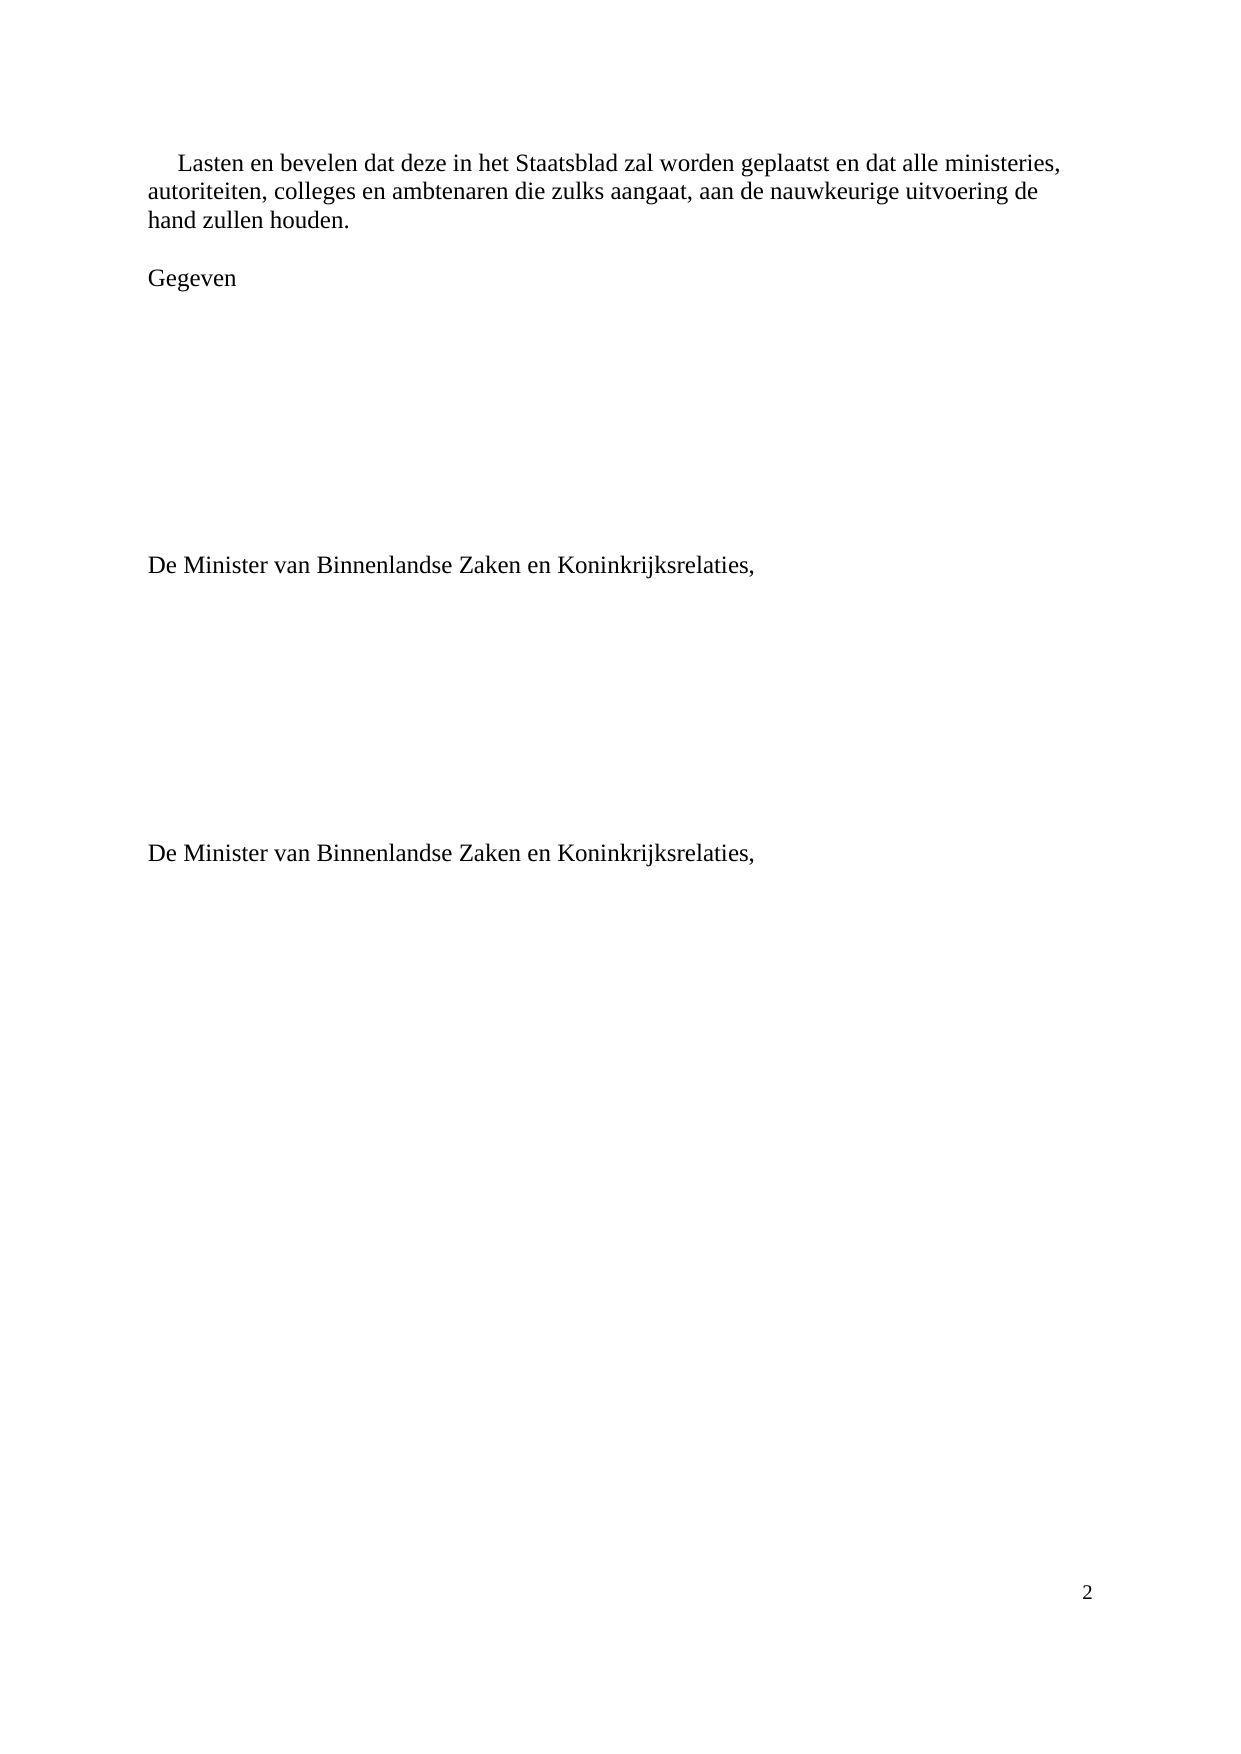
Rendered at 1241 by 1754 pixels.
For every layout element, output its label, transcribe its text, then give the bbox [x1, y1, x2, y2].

text De Minister van Binnenlandse Zaken en Koninkrijksrelaties, [148, 550, 1092, 579]
text Lasten en bevelen dat deze in het Staatsblad zal worden geplaatst en dat alle ministeries, autoriteiten, colleges en ambtenaren die zulks aangaat, aan de nauwkeurige uitvoering de hand zullen houden. [148, 148, 1092, 234]
text De Minister van Binnenlandse Zaken en Koninkrijksrelaties, [148, 838, 1092, 866]
text Gegeven [148, 263, 1092, 291]
